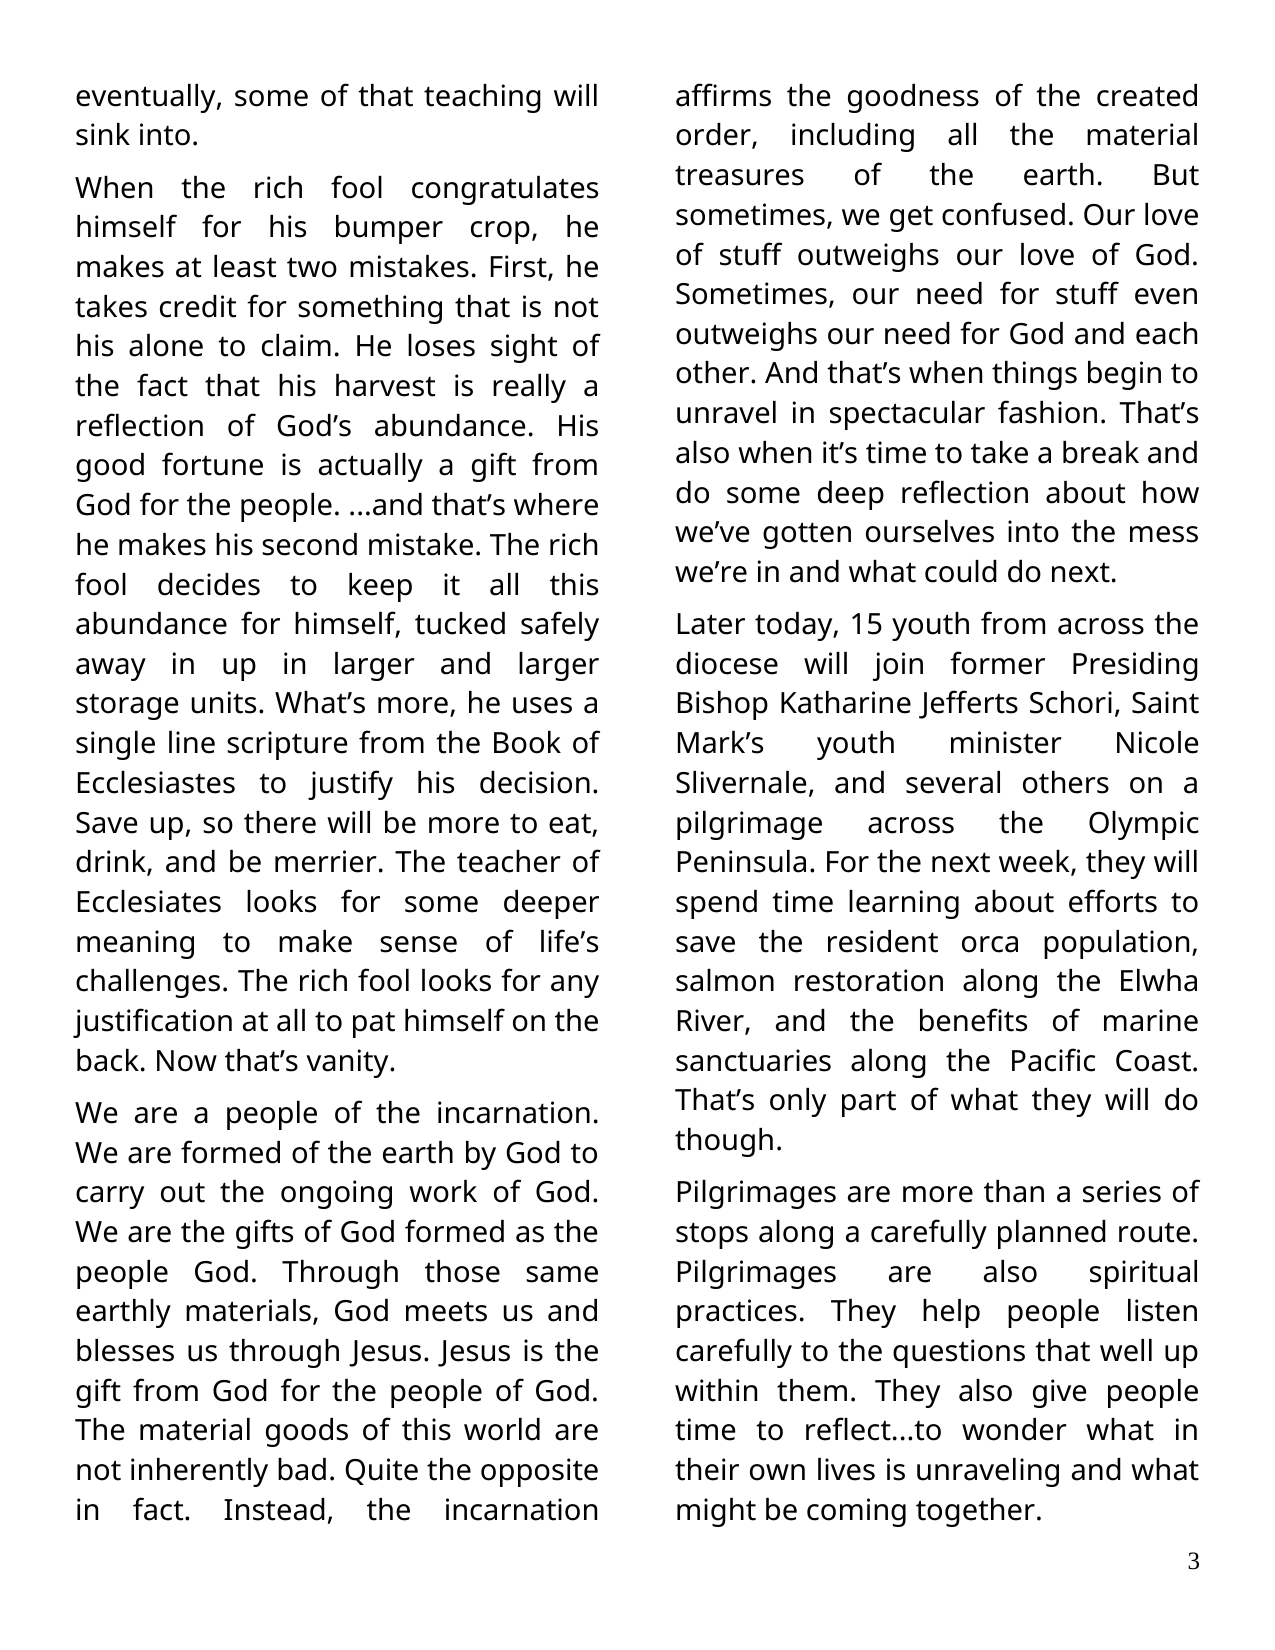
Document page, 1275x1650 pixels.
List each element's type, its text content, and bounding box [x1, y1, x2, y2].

text Later today, 15 youth from across the diocese will join former Presiding Bishop Katharine Jefferts Schori, Saint Mark’s youth minister Nicole Slivernale, and several others on a pilgrimage across the Olympic Peninsula. For the next week, they will spend time learning about efforts to save the resident orca population, salmon restoration along the Elwha River, and the benefits of marine sanctuaries along the Pacific Coast. That’s only part of what they will do though. [675, 603, 1200, 1159]
text We are a people of the incarnation. We are formed of the earth by God to carry out the ongoing work of God. We are the gifts of God formed as the people God. Through those same earthly materials, God meets us and blesses us through Jesus. Jesus is the gift from God for the people of God. The material goods of this world are not inherently bad. Quite the opposite in fact. Instead, the incarnation affirms the goodness of the created order, including all the material treasures of the earth. But sometimes, we get confused. Our love of stuff outweighs our love of God. Sometimes, our need for stuff even outweighs our need for God and each other. And that’s when things begin to unravel in spectacular fashion. That’s also when it’s time to take a break and do some deep reflection about how we’ve gotten ourselves into the mess we’re in and what could do next. [675, 75, 1200, 591]
text When the rich fool congratulates himself for his bumper crop, he makes at least two mistakes. First, he takes credit for something that is not his alone to claim. He loses sight of the fact that his harvest is really a reflection of God’s abundance. His good fortune is actually a gift from God for the people. ...and that’s where he makes his second mistake. The rich fool decides to keep it all this abundance for himself, tucked safely away in up in larger and larger storage units. What’s more, he uses a single line scripture from the Book of Ecclesiastes to justify his decision. Save up, so there will be more to eat, drink, and be merrier. The teacher of Ecclesiates looks for some deeper meaning to make sense of life’s challenges. The rich fool looks for any justification at all to pat himself on the back. Now that’s vanity. [75, 167, 600, 1080]
text Pilgrimages are more than a series of stops along a carefully planned route. Pilgrimages are also spiritual practices. They help people listen carefully to the questions that well up within them. They also give people time to reflect...to wonder what in their own lives is unraveling and what might be coming together. [675, 1172, 1200, 1529]
text We are a people of the incarnation. We are formed of the earth by God to carry out the ongoing work of God. We are the gifts of God formed as the people God. Through those same earthly materials, God meets us and blesses us through Jesus. Jesus is the gift from God for the people of God. The material goods of this world are not inherently bad. Quite the opposite in fact. Instead, the incarnation affirms the goodness of the created order, including all the material treasures of the earth. But sometimes, we get confused. Our love of stuff outweighs our love of God. Sometimes, our need for stuff even outweighs our need for God and each other. And that’s when things begin to unravel in spectacular fashion. That’s also when it’s time to take a break and do some deep reflection about how we’ve gotten ourselves into the mess we’re in and what could do next. [75, 1092, 600, 1529]
